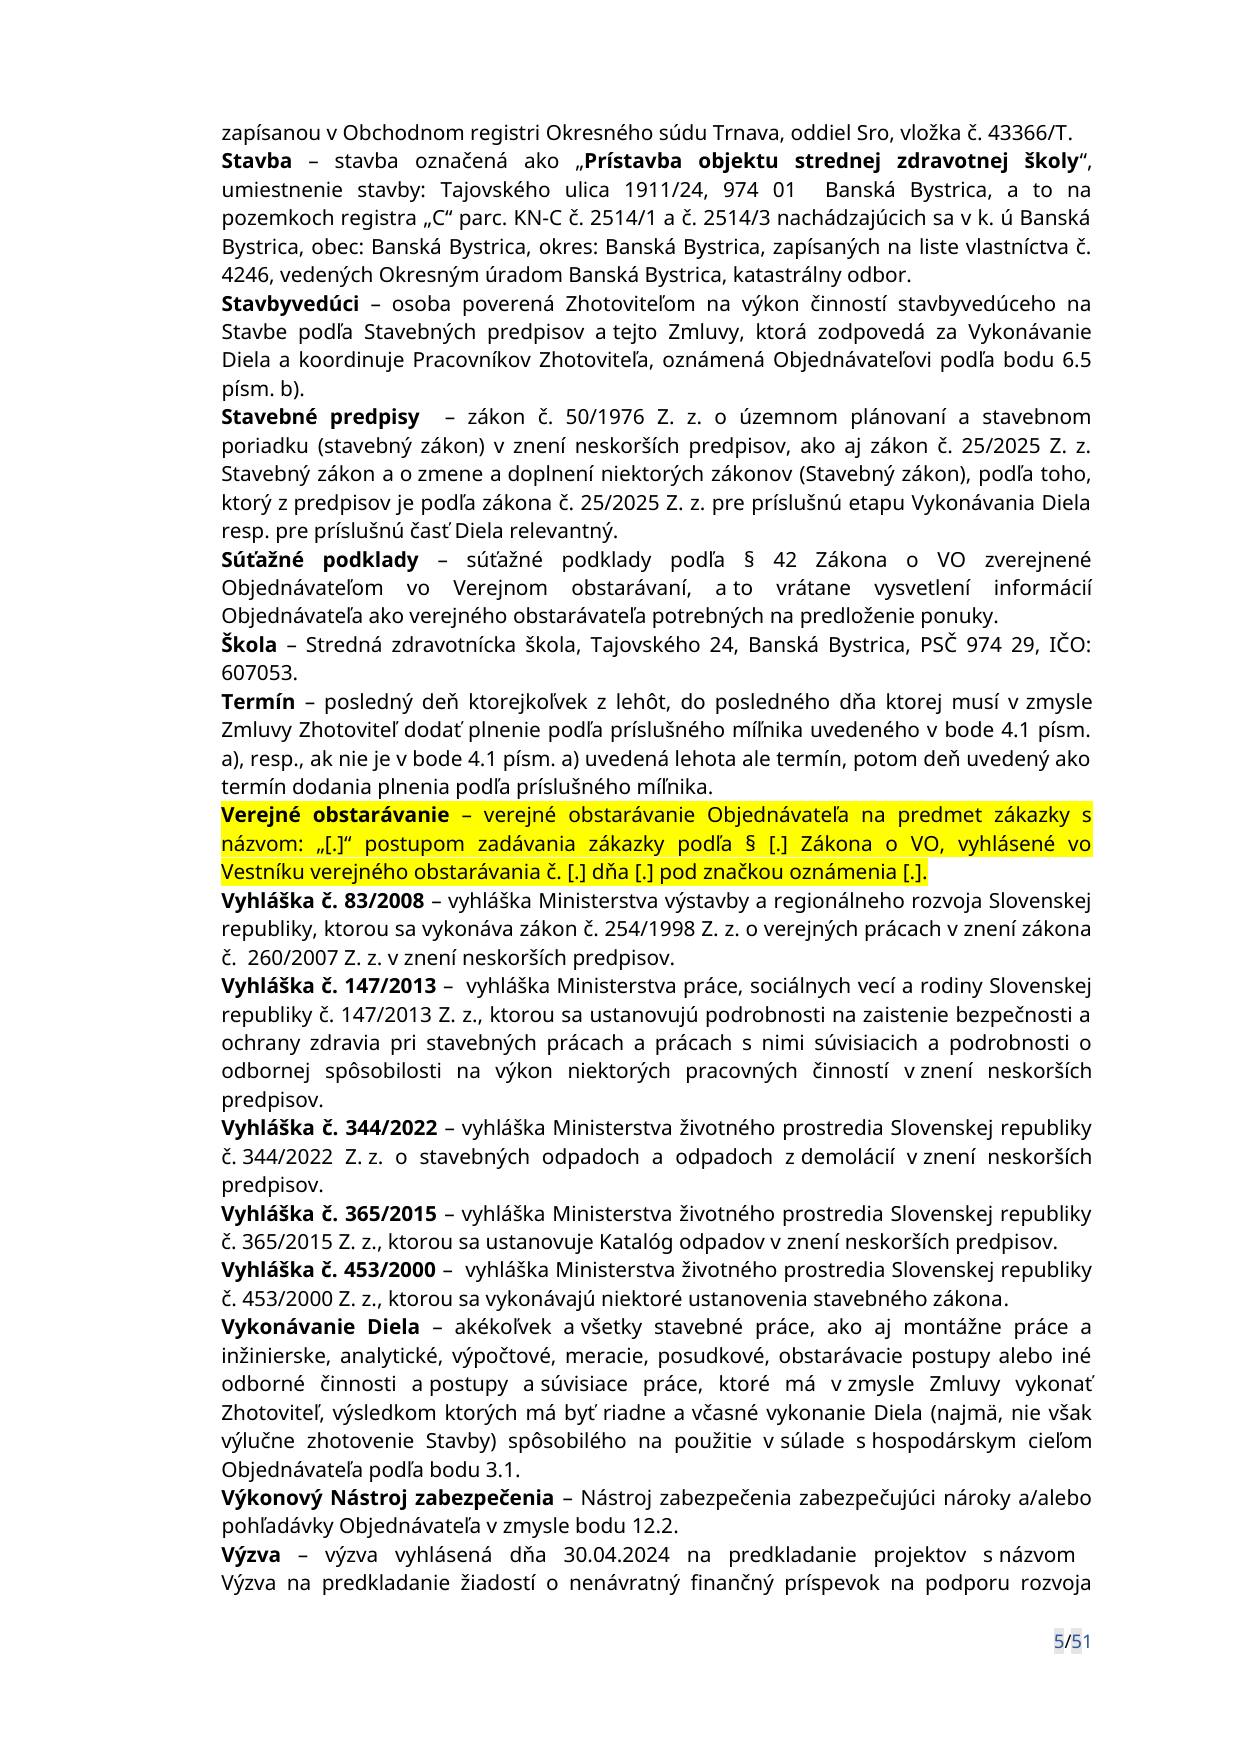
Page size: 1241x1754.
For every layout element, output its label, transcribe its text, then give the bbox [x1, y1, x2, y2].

text Stavbyvedúci – osoba poverená Zhotoviteľom na výkon činností stavbyvedúceho na Stavbe podľa Stavebných predpisov a tejto Zmluvy, ktorá zodpovedá za Vykonávanie Diela a koordinuje Pracovníkov Zhotoviteľa, oznámená Objednávateľovi podľa bodu 6.5 písm. b). [221, 289, 1093, 402]
text Vyhláška č. 83/2008 – vyhláška Ministerstva výstavby a regionálneho rozvoja Slovenskej republiky, ktorou sa vykonáva zákon č. 254/1998 Z. z. o verejných prácach v znení zákona č. 260/2007 Z. z. v znení neskorších predpisov. [221, 886, 1093, 971]
text Vykonávanie Diela – akékoľvek a všetky stavebné práce, ako aj montážne práce a inžinierske, analytické, výpočtové, meracie, posudkové, obstarávacie postupy alebo iné odborné činnosti a postupy a súvisiace práce, ktoré má v zmysle Zmluvy vykonať Zhotoviteľ, výsledkom ktorých má byť riadne a včasné vykonanie Diela (najmä, nie však výlučne zhotovenie Stavby) spôsobilého na použitie v súlade s hospodárskym cieľom Objednávateľa podľa bodu 3.1. [221, 1312, 1093, 1483]
text Výkonový Nástroj zabezpečenia – Nástroj zabezpečenia zabezpečujúci nároky a/alebo pohľadávky Objednávateľa v zmysle bodu 12.2. [221, 1483, 1093, 1540]
text Termín – posledný deň ktorejkoľvek z lehôt, do posledného dňa ktorej musí v zmysle Zmluvy Zhotoviteľ dodať plnenie podľa príslušného míľnika uvedeného v bode 4.1 písm. a), resp., ak nie je v bode 4.1 písm. a) uvedená lehota ale termín, potom deň uvedený ako termín dodania plnenia podľa príslušného míľnika. [221, 687, 1093, 801]
text Verejné obstarávanie – verejné obstarávanie Objednávateľa na predmet zákazky s názvom: „[.]“ postupom zadávania zákazky podľa § [.] Zákona o VO, vyhlásené vo Vestníku verejného obstarávania č. [.] dňa [.] pod značkou oznámenia [.]. [221, 857, 1093, 886]
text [221, 118, 1093, 147]
text Vyhláška č. 344/2022 – vyhláška Ministerstva životného prostredia Slovenskej republiky č. 344/2022 Z. z. o stavebných odpadoch a odpadoch z demolácií v znení neskorších predpisov. [221, 1113, 1093, 1199]
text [221, 1540, 1093, 1597]
text Vyhláška č. 147/2013 – vyhláška Ministerstva práce, sociálnych vecí a rodiny Slovenskej republiky č. 147/2013 Z. z., ktorou sa ustanovujú podrobnosti na zaistenie bezpečnosti a ochrany zdravia pri stavebných prácach a prácach s nimi súvisiacich a podrobnosti o odbornej spôsobilosti na výkon niektorých pracovných činností v znení neskorších predpisov. [221, 971, 1093, 1113]
text Škola – Stredná zdravotnícka škola, Tajovského 24, Banská Bystrica, PSČ 974 29, IČO: 607053. [221, 630, 1093, 687]
text Stavebné predpisy – zákon č. 50/1976 Z. z. o územnom plánovaní a stavebnom poriadku (stavebný zákon) v znení neskorších predpisov, ako aj zákon č. 25/2025 Z. z. Stavebný zákon a o zmene a doplnení niektorých zákonov (Stavebný zákon), podľa toho, ktorý z predpisov je podľa zákona č. 25/2025 Z. z. pre príslušnú etapu Vykonávania Diela resp. pre príslušnú časť Diela relevantný. [221, 402, 1093, 545]
text Súťažné podklady – súťažné podklady podľa § 42 Zákona o VO zverejnené Objednávateľom vo Verejnom obstarávaní, a to vrátane vysvetlení informácií Objednávateľa ako verejného obstarávateľa potrebných na predloženie ponuky. [221, 545, 1093, 630]
text Stavba – stavba označená ako „Prístavba objektu strednej zdravotnej školy“, umiestnenie stavby: Tajovského ulica 1911/24, 974 01 Banská Bystrica, a to na pozemkoch registra „C“ parc. KN-C č. 2514/1 a č. 2514/3 nachádzajúcich sa v k. ú Banská Bystrica, obec: Banská Bystrica, okres: Banská Bystrica, zapísaných na liste vlastníctva č. 4246, vedených Okresným úradom Banská Bystrica, katastrálny odbor. [221, 147, 1093, 289]
text Vyhláška č. 365/2015 – vyhláška Ministerstva životného prostredia Slovenskej republiky č. 365/2015 Z. z., ktorou sa ustanovuje Katalóg odpadov v znení neskorších predpisov. [221, 1199, 1093, 1256]
text Vyhláška č. 453/2000 – vyhláška Ministerstva životného prostredia Slovenskej republiky č. 453/2000 Z. z., ktorou sa vykonávajú niektoré ustanovenia stavebného zákona. [221, 1256, 1093, 1312]
